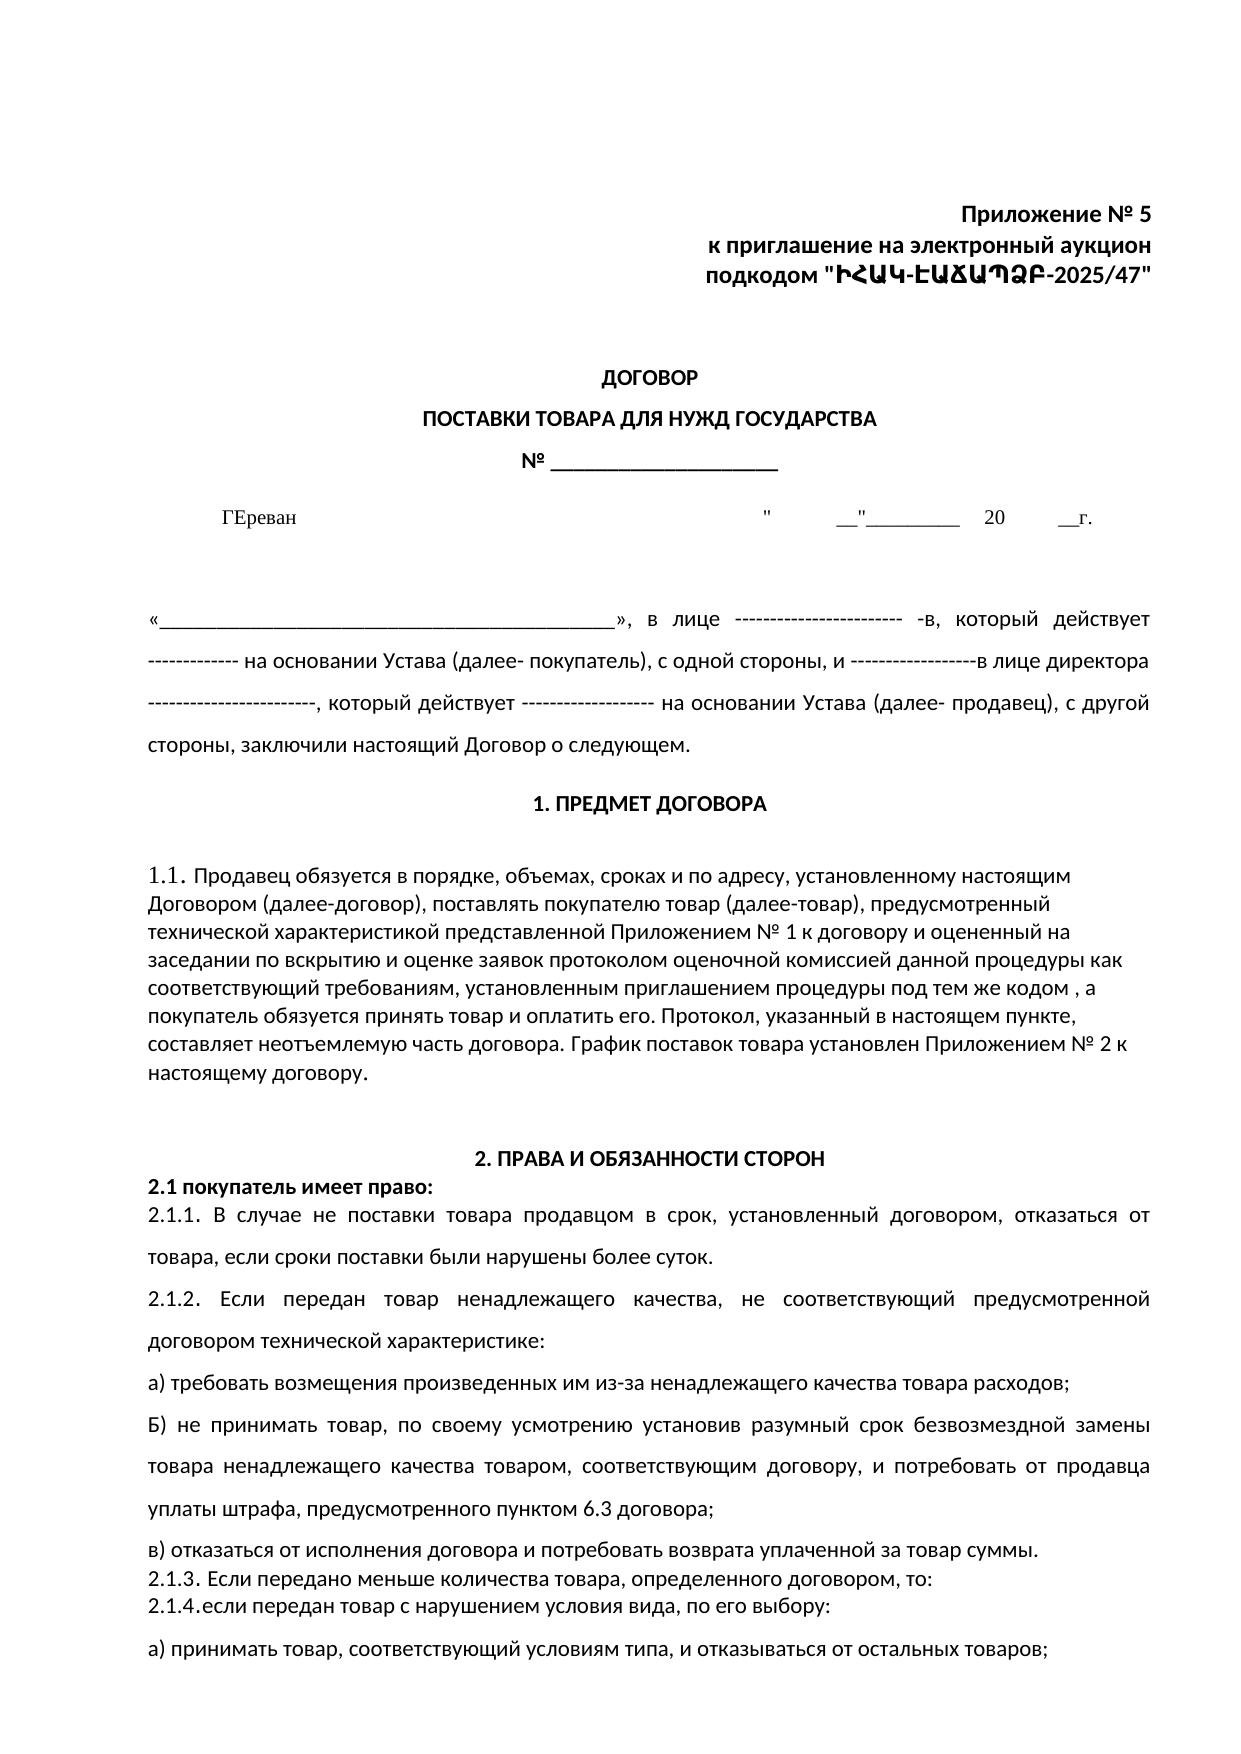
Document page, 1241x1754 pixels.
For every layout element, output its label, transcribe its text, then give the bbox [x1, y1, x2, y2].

list 2.1.4․если передан товар с нарушением условия вида, по его выбору: [148, 1592, 1152, 1620]
list а) принимать товар, соответствующий условиям типа, и отказываться от остальных товаров; [148, 1634, 1152, 1662]
text 2.1 покупатель имеет право: [148, 1172, 1152, 1200]
list Б) не принимать товар, по своему усмотрению установив разумный срок безвозмездной замены товара ненадлежащего качества товаром, соответствующим договору, и потребовать от продавца уплаты штрафа, предусмотренного пунктом 6.3 договора; [148, 1410, 1152, 1522]
list 2.1.1․ В случае не поставки товара продавцом в срок, установленный договором, отказаться от товара, если сроки поставки были нарушены более суток. [148, 1200, 1152, 1270]
text № ____________________ [148, 447, 1152, 474]
text «________________________________________», в лице ------------------------ -в, который действует ------------- на основании Устава (далее- покупатель), с одной стороны, и ------------------в лице директора ------------------------, который действует ------------------- на основании Устава (далее- продавец), с другой стороны, заключили настоящий Договор о следующем. [148, 604, 1152, 758]
table_header ГЕреван [136, 505, 620, 546]
text подкодом "ԻՀԱԿ-ԷԱՃԱՊՁԲ-2025/47" [177, 259, 1152, 290]
text к приглашение на электронный аукцион [177, 229, 1152, 259]
list 2.1.2․ Если передан товар ненадлежащего качества, не соответствующий предусмотренной договором технической характеристике: [148, 1284, 1152, 1354]
list 2. ПРАВА И ОБЯЗАННОСТИ СТОРОН [148, 1144, 1152, 1172]
text 1.1․ Продавец обязуется в порядке, объемах, сроках и по адресу, установленному настоящим Договором (далее-договор), поставлять покупателю товар (далее-товар), предусмотренный технической характеристикой представленной Приложением № 1 к договору и оцененный на заседании по вскрытию и оценке заявок протоколом оценочной комиссией данной процедуры как соответствующий требованиям, установленным приглашением процедуры под тем же кодом , а покупатель обязуется принять товар и оплатить его. Протокол, указанный в настоящем пункте, составляет неотъемлемую часть договора. График поставок товара установлен Приложением № 2 к настоящему договору. [148, 860, 1152, 1087]
table_header " __"_________ 20 __г. [620, 505, 1104, 546]
text ПОСТАВКИ ТОВАРА ДЛЯ НУЖД ГОСУДАРСТВА [148, 404, 1152, 433]
text 2.1.3․ Если передано меньше количества товара, определенного договором, то: [148, 1564, 1152, 1592]
text 1. ПРЕДМЕТ ДОГОВОРА [148, 789, 1152, 817]
text ДОГОВОР [148, 363, 1152, 391]
text Приложение № 5 [148, 198, 1152, 229]
text в) отказаться от исполнения договора и потребовать возврата уплаченной за товар суммы. [148, 1536, 1152, 1564]
list а) требовать возмещения произведенных им из-за ненадлежащего качества товара расходов; [148, 1368, 1152, 1396]
